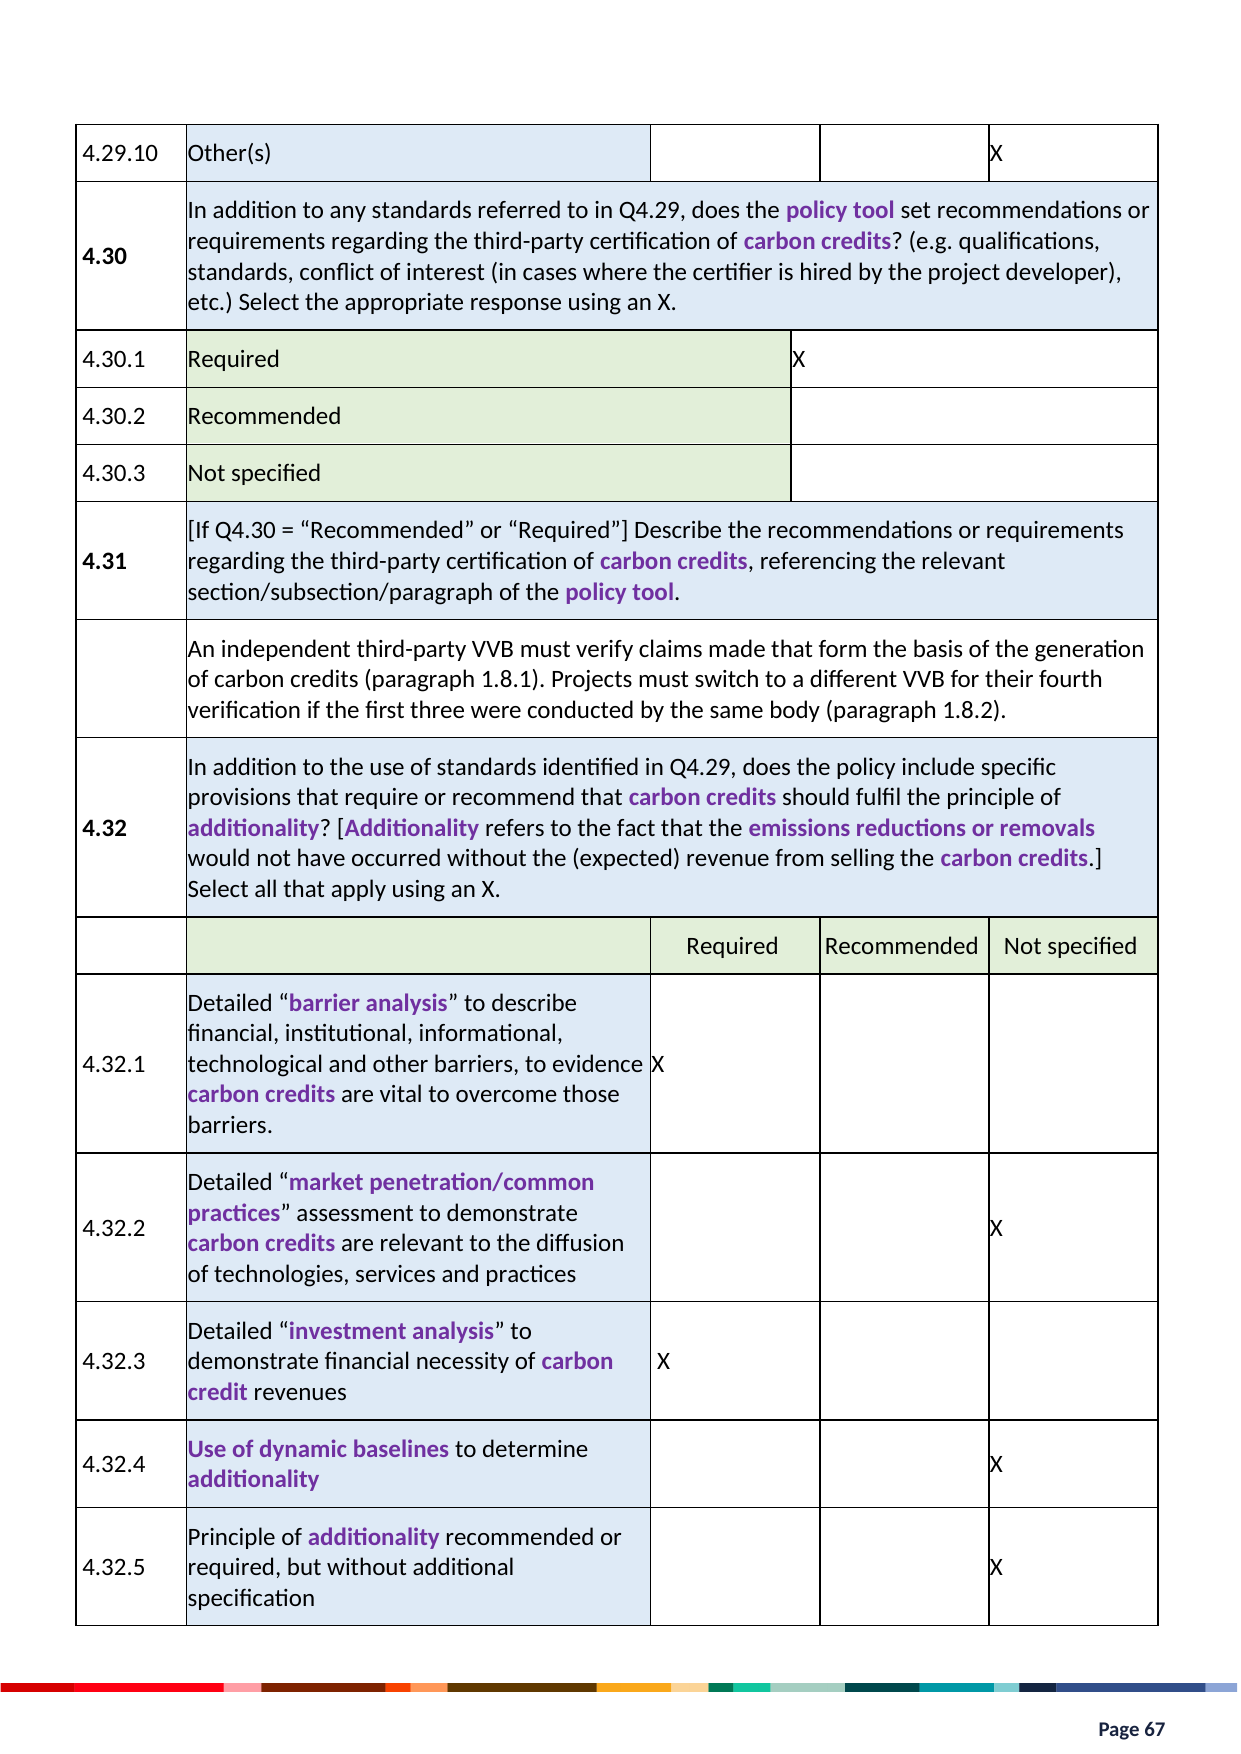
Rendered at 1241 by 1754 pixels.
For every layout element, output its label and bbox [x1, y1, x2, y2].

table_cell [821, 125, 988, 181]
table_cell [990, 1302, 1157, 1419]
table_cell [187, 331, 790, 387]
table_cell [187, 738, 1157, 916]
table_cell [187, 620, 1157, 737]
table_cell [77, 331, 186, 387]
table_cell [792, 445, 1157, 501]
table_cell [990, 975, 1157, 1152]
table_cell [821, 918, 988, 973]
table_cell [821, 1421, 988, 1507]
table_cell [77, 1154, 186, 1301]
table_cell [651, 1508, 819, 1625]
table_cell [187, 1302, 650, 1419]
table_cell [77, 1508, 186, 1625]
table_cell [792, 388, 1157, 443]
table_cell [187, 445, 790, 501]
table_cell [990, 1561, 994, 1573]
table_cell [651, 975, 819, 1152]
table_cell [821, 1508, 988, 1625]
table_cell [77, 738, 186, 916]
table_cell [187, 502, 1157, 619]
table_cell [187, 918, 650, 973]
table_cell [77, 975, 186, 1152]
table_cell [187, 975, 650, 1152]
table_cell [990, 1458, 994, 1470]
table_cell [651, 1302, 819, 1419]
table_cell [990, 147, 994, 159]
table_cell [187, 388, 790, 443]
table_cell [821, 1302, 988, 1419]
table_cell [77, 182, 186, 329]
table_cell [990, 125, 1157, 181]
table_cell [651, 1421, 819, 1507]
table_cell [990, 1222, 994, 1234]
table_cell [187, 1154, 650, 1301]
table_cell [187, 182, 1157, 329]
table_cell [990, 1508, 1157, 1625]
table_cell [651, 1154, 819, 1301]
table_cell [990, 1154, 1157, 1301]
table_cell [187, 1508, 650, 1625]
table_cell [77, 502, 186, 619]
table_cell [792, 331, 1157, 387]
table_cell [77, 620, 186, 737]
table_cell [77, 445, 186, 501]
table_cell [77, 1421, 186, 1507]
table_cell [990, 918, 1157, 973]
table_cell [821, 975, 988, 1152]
picture [0, 1683, 1236, 1692]
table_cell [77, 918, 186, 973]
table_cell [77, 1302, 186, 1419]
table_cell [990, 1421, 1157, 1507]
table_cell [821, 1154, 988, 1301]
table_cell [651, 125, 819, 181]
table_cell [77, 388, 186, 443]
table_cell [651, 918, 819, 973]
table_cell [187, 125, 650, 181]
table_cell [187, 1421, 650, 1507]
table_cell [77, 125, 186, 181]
